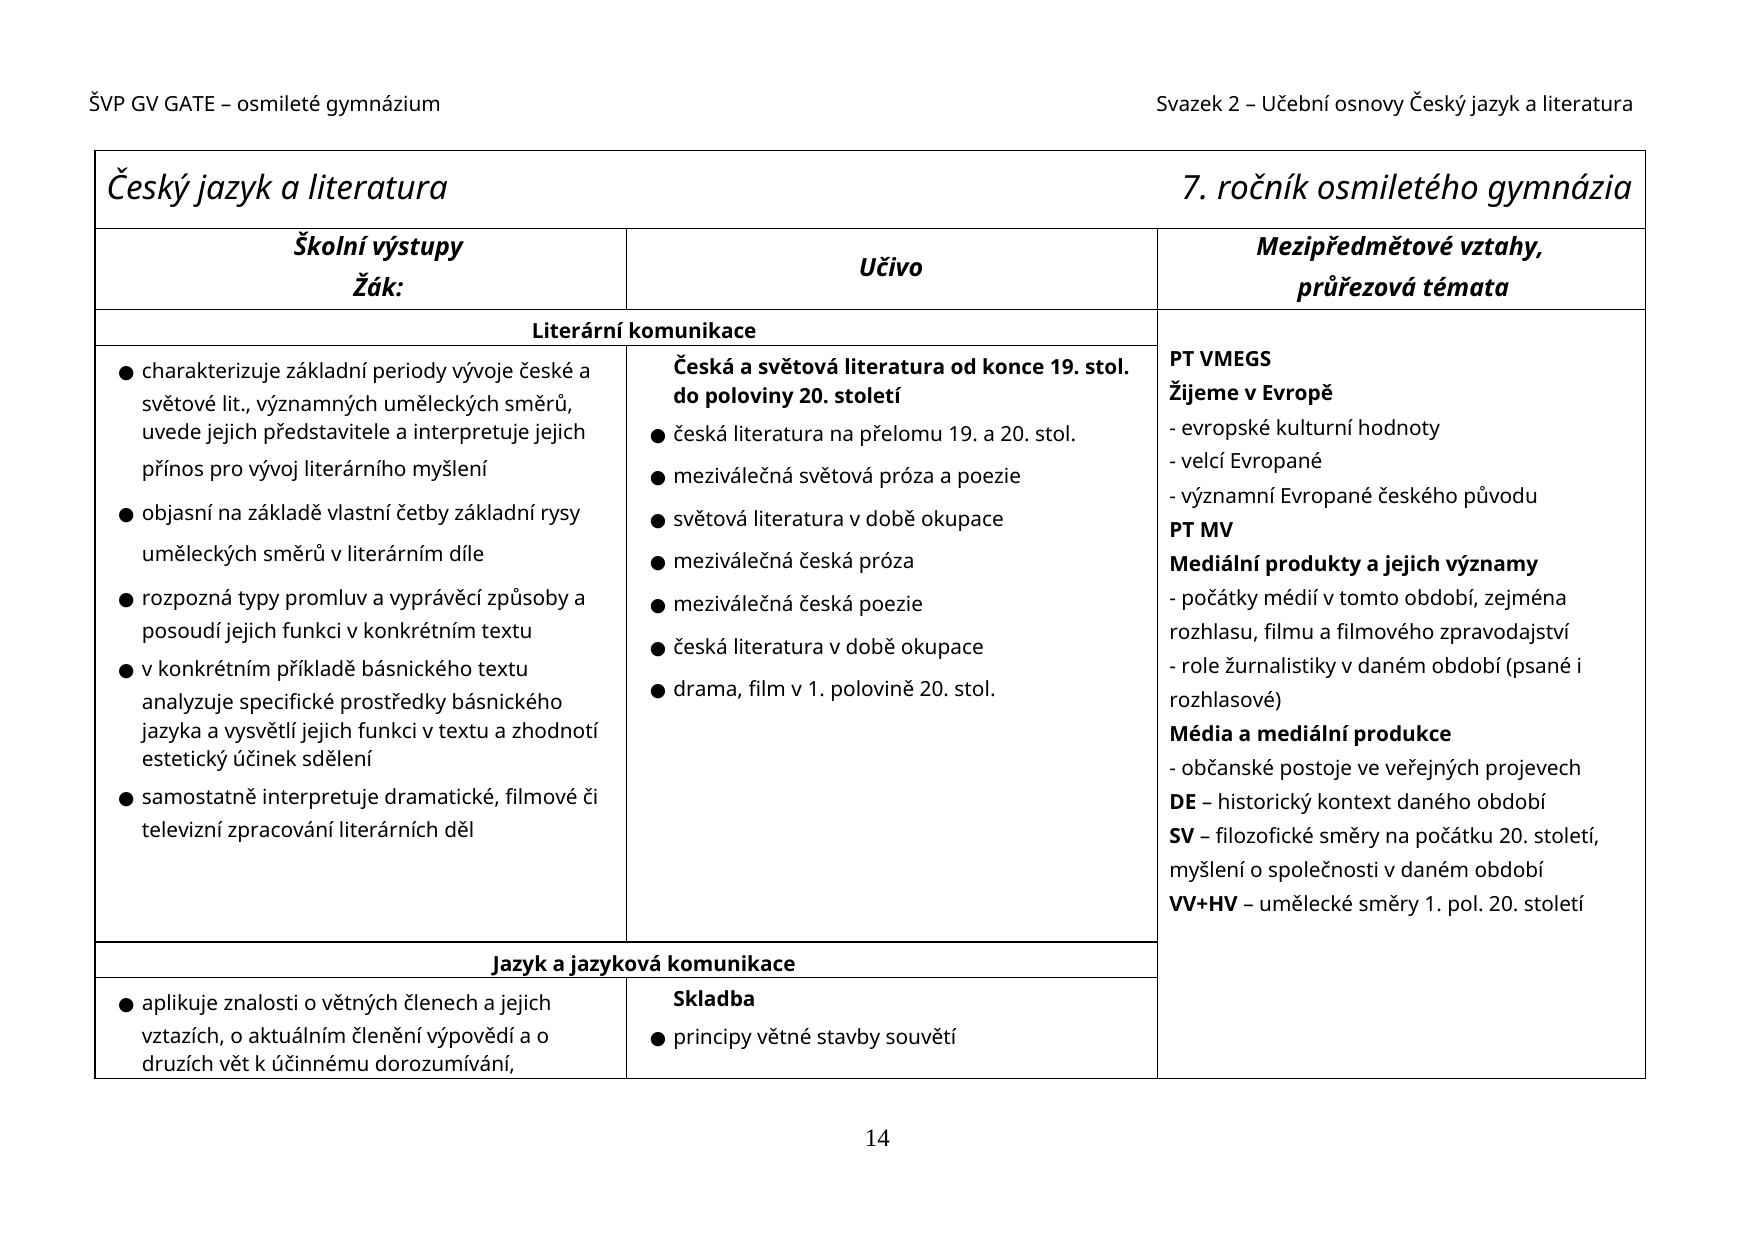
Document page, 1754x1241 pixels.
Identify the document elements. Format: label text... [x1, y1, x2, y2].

table_cell PT VMEGS Žijeme v Evropě - evropské kulturní hodnoty - velcí Evropané - významní Evropané českého původu PT MV Mediální produkty a jejich významy - počátky médií v tomto období, zejména rozhlasu, filmu a filmového zpravodajství - role žurnalistiky v daném období (psané i rozhlasové) Média a mediální produkce - občanské postoje ve veřejných projevech DE – historický kontext daného období SV – filozofické směry na počátku 20. století, myšlení o společnosti v daném období VV+HV – umělecké směry 1. pol. 20. století [1158, 310, 1645, 1078]
table_header Český jazyk a literatura 7. ročník osmiletého gymnázia [96, 151, 1645, 228]
table_cell Učivo [627, 229, 1157, 309]
table_cell charakterizuje základní periody vývoje české a světové lit., významných uměleckých směrů, uvede jejich představitele a interpretuje jejich přínos pro vývoj literárního myšlení objasní na základě vlastní četby základní rysy uměleckých směrů v literárním díle rozpozná typy promluv a vyprávěcí způsoby a posoudí jejich funkci v konkrétním textu v konkrétním příkladě básnického textu analyzuje specifické prostředky básnického jazyka a vysvětlí jejich funkci v textu a zhodnotí estetický účinek sdělení samostatně interpretuje dramatické, filmové či televizní zpracování literárních děl [96, 346, 626, 941]
table_cell Literární komunikace [96, 310, 1157, 345]
table_cell Mezipředmětové vztahy, průřezová témata [1158, 229, 1645, 309]
table_cell Česká a světová literatura od konce 19. stol. do poloviny 20. století česká literatura na přelomu 19. a 20. stol. meziválečná světová próza a poezie světová literatura v době okupace meziválečná česká próza meziválečná česká poezie česká literatura v době okupace drama, film v 1. polovině 20. stol. [627, 346, 1157, 941]
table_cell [96, 978, 626, 1078]
table_cell Školní výstupy Žák: [96, 229, 626, 309]
table_cell Jazyk a jazyková komunikace [96, 943, 1157, 977]
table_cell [627, 978, 1157, 1078]
